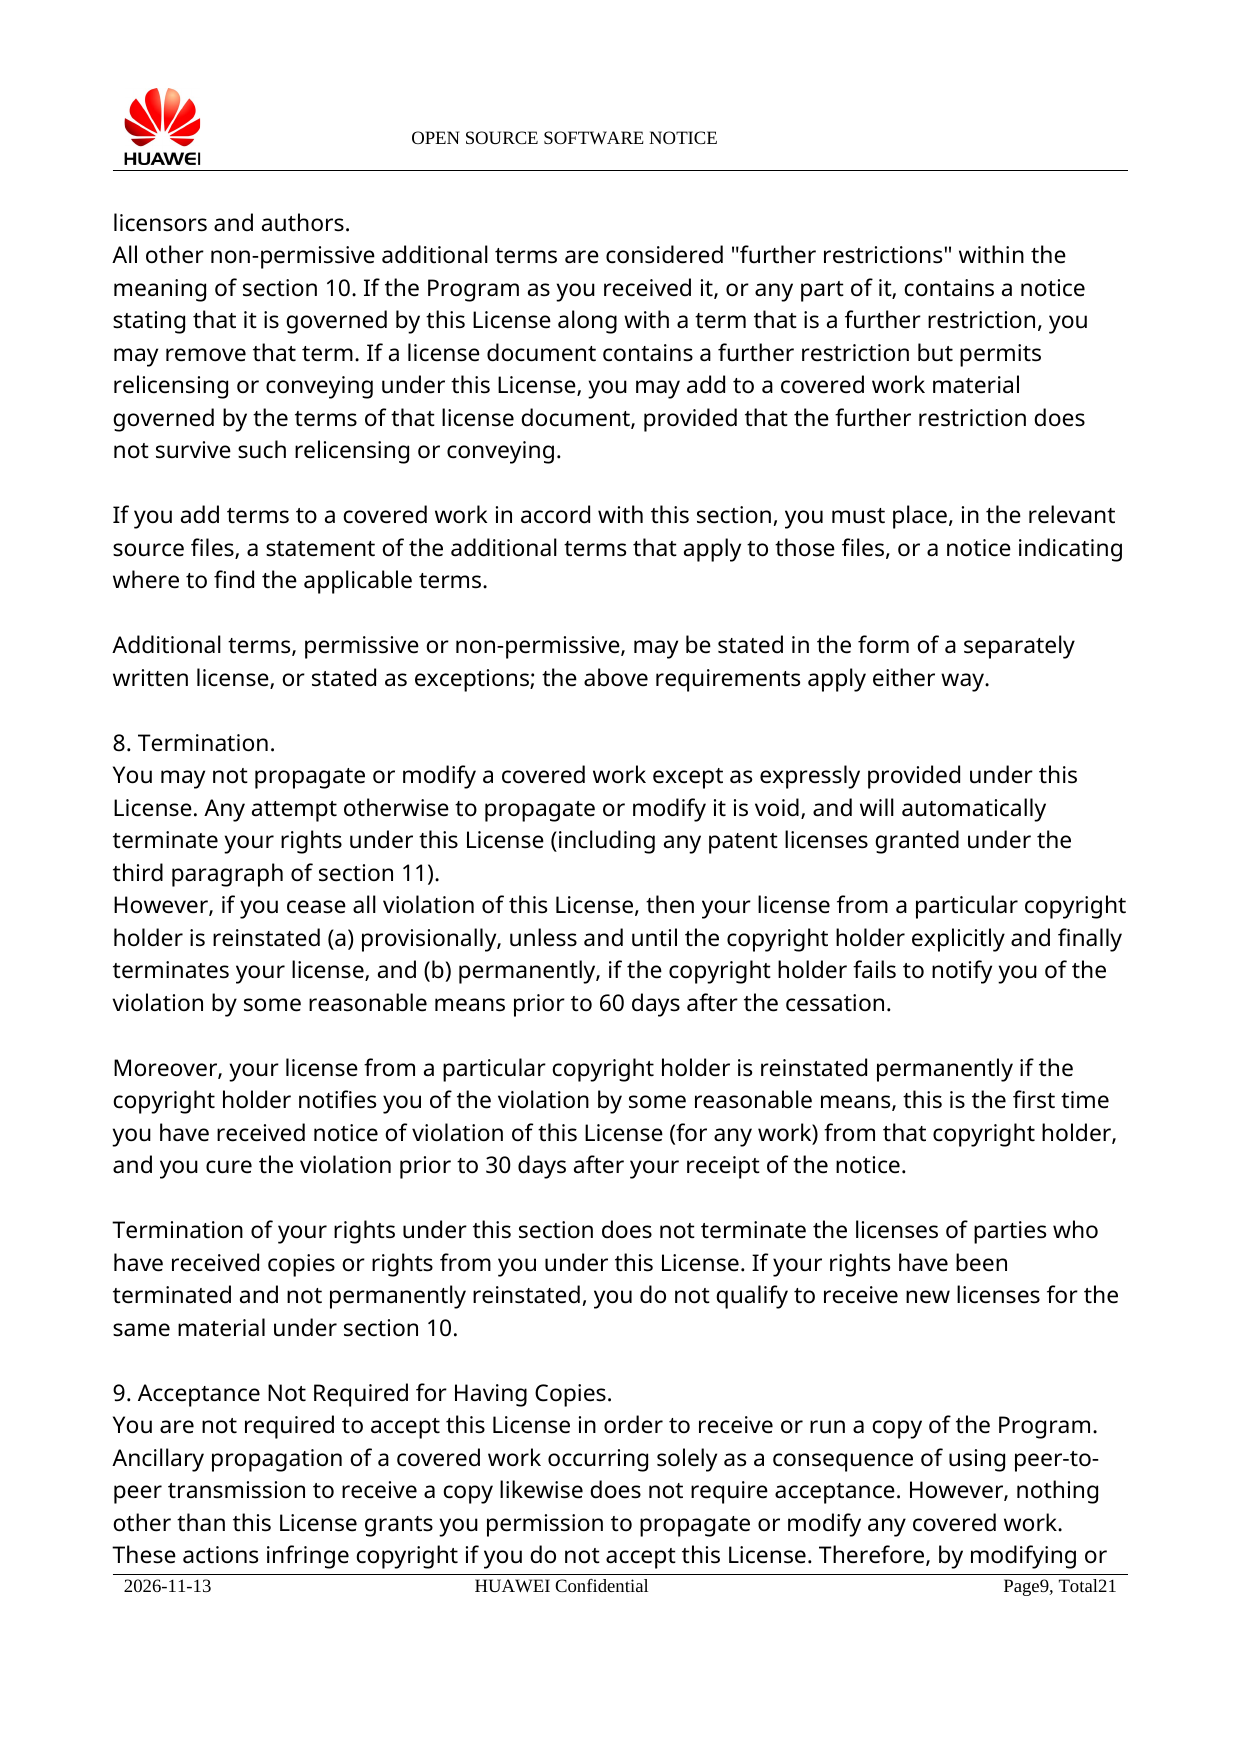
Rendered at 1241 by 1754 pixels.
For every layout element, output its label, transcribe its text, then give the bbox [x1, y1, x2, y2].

text If you add terms to a covered work in accord with this section, you must place, in the relevant source files, a statement of the additional terms that apply to those files, or a notice indicating where to find the applicable terms. [112, 499, 1128, 596]
text However, if you cease all violation of this License, then your license from a particular copyright holder is reinstated (a) provisionally, unless and until the copyright holder explicitly and finally terminates your license, and (b) permanently, if the copyright holder fails to notify you of the violation by some reasonable means prior to 60 days after the cessation. [112, 889, 1128, 1019]
text You may not propagate or modify a covered work except as expressly provided under this License. Any attempt otherwise to propagate or modify it is void, and will automatically terminate your rights under this License (including any patent licenses granted under the third paragraph of section 11). [112, 759, 1128, 889]
picture [124, 88, 201, 165]
text All other non-permissive additional terms are considered "further restrictions" within the meaning of section 10. If the Program as you received it, or any part of it, contains a notice stating that it is governed by this License along with a term that is a further restriction, you may remove that term. If a license document contains a further restriction but permits relicensing or conveying under this License, you may add to a covered work material governed by the terms of that license document, provided that the further restriction does not survive such relicensing or conveying. [112, 239, 1128, 466]
text 8. Termination. [112, 726, 1128, 759]
text Moreover, your license from a particular copyright holder is reinstated permanently if the copyright holder notifies you of the violation by some reasonable means, this is the first time you have received notice of violation of this License (for any work) from that copyright holder, and you cure the violation prior to 30 days after your receipt of the notice. [112, 1051, 1128, 1181]
text Additional terms, permissive or non-permissive, may be stated in the form of a separately written license, or stated as exceptions; the above requirements apply either way. [112, 629, 1128, 694]
text 9. Acceptance Not Required for Having Copies. [112, 1376, 1128, 1409]
text Termination of your rights under this section does not terminate the licenses of parties who have received copies or rights from you under this License. If your rights have been terminated and not permanently reinstated, you do not qualify to receive new licenses for the same material under section 10. [112, 1214, 1128, 1344]
